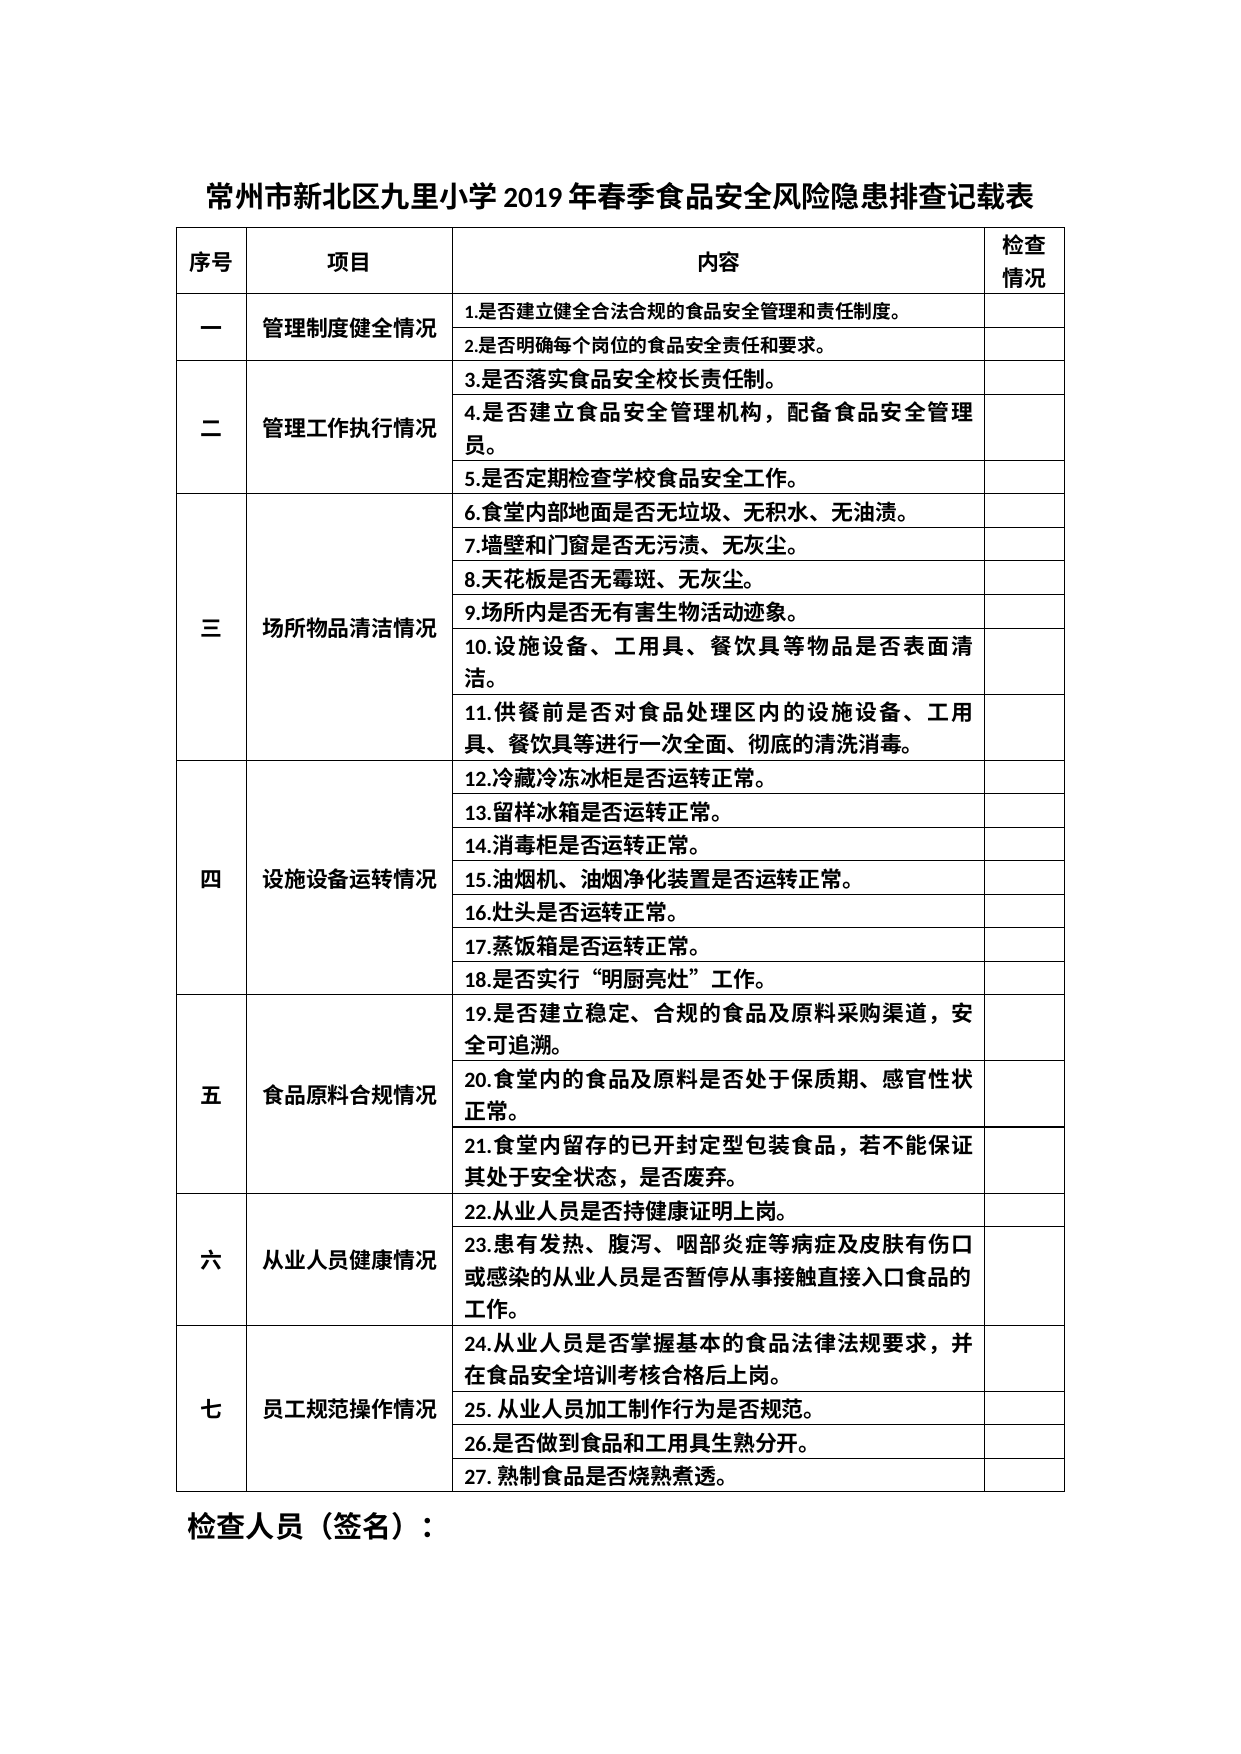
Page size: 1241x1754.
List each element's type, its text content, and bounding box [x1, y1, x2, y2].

table_cell 12.冷藏冷冻冰柜是否运转正常。 [453, 761, 984, 793]
table_cell [985, 995, 1064, 1060]
table_cell [985, 794, 1064, 827]
table_cell [985, 861, 1064, 894]
table_cell [985, 361, 1064, 394]
table_cell [985, 328, 1064, 360]
table_cell 10.设施设备、工用具、餐饮具等物品是否表面清洁。 [453, 629, 984, 693]
table_cell 21.食堂内留存的已开封定型包装食品，若不能保证其处于安全状态，是否废弃。 [453, 1128, 984, 1192]
table_cell [985, 928, 1064, 961]
table_cell 场所物品清洁情况 [247, 494, 452, 759]
table_cell [985, 629, 1064, 693]
table_cell [985, 895, 1064, 927]
table_cell 26.是否做到食品和工用具生熟分开。 [453, 1425, 984, 1458]
table_cell 从业人员健康情况 [247, 1194, 452, 1324]
table_cell 17.蒸饭箱是否运转正常。 [453, 928, 984, 961]
text 常州市新北区九里小学2019年春季食品安全风险隐患排查记载表 [187, 162, 1053, 227]
table_cell 员工规范操作情况 [247, 1326, 452, 1491]
table_cell 管理制度健全情况 [247, 294, 452, 360]
table_cell [985, 695, 1064, 759]
table_cell 五 [177, 995, 246, 1192]
table_cell 7.墙壁和门窗是否无污渍、无灰尘。 [453, 528, 984, 560]
table_cell [985, 1128, 1064, 1192]
table_cell [985, 395, 1064, 460]
table_cell 6.食堂内部地面是否无垃圾、无积水、无油渍。 [453, 494, 984, 527]
table_cell 设施设备运转情况 [247, 761, 452, 994]
table_cell 5.是否定期检查学校食品安全工作。 [453, 461, 984, 493]
table_cell [985, 595, 1064, 627]
table_cell 1.是否建立健全合法合规的食品安全管理和责任制度。 [453, 294, 984, 327]
table_cell [985, 761, 1064, 793]
table_cell [985, 1227, 1064, 1324]
table_cell 七 [177, 1326, 246, 1491]
table_cell 15.油烟机、油烟净化装置是否运转正常。 [453, 861, 984, 894]
table_cell [985, 561, 1064, 594]
table_cell [985, 828, 1064, 860]
table_cell [985, 1425, 1064, 1458]
table_cell [985, 1459, 1064, 1491]
table_cell 一 [177, 294, 246, 360]
table_cell [985, 962, 1064, 994]
table_cell 19.是否建立稳定、合规的食品及原料采购渠道，安全可追溯。 [453, 995, 984, 1060]
table_cell 9.场所内是否无有害生物活动迹象。 [453, 595, 984, 627]
table_header 项目 [247, 228, 452, 293]
table_cell [985, 1326, 1064, 1391]
table_cell [985, 1194, 1064, 1226]
table_cell 11.供餐前是否对食品处理区内的设施设备、工用具、餐饮具等进行一次全面、彻底的清洗消毒。 [453, 695, 984, 759]
table_cell 14.消毒柜是否运转正常。 [453, 828, 984, 860]
table_cell 3.是否落实食品安全校长责任制。 [453, 361, 984, 394]
table_cell 18.是否实行“明厨亮灶”工作。 [453, 962, 984, 994]
table_cell 二 [177, 361, 246, 493]
table_cell 16.灶头是否运转正常。 [453, 895, 984, 927]
table_cell [985, 1061, 1064, 1126]
text 检查人员（签名）： [187, 1492, 1053, 1557]
table_cell [985, 294, 1064, 327]
table_cell [985, 1392, 1064, 1424]
table_cell [985, 528, 1064, 560]
table_cell 23.患有发热、腹泻、咽部炎症等病症及皮肤有伤口或感染的从业人员是否暂停从事接触直接入口食品的工作。 [453, 1227, 984, 1324]
table_cell [985, 461, 1064, 493]
table_cell 三 [177, 494, 246, 759]
table_cell 六 [177, 1194, 246, 1324]
table_cell [985, 494, 1064, 527]
table_cell 2.是否明确每个岗位的食品安全责任和要求。 [453, 328, 984, 360]
table_cell 4.是否建立食品安全管理机构，配备食品安全管理员。 [453, 395, 984, 460]
table_cell 20.食堂内的食品及原料是否处于保质期、感官性状正常。 [453, 1061, 984, 1126]
table_header 序号 [177, 228, 246, 293]
table_cell 8.天花板是否无霉斑、无灰尘。 [453, 561, 984, 594]
table_cell 25. 从业人员加工制作行为是否规范。 [453, 1392, 984, 1424]
table_header 内容 [453, 228, 984, 293]
table_cell 27. 熟制食品是否烧熟煮透。 [453, 1459, 984, 1491]
table_cell 22.从业人员是否持健康证明上岗。 [453, 1194, 984, 1226]
table_cell 四 [177, 761, 246, 994]
table_cell 管理工作执行情况 [247, 361, 452, 493]
table_cell 13.留样冰箱是否运转正常。 [453, 794, 984, 827]
table_cell 24.从业人员是否掌握基本的食品法律法规要求，并在食品安全培训考核合格后上岗。 [453, 1326, 984, 1391]
table_cell 食品原料合规情况 [247, 995, 452, 1192]
table_header 检查 情况 [985, 228, 1064, 293]
